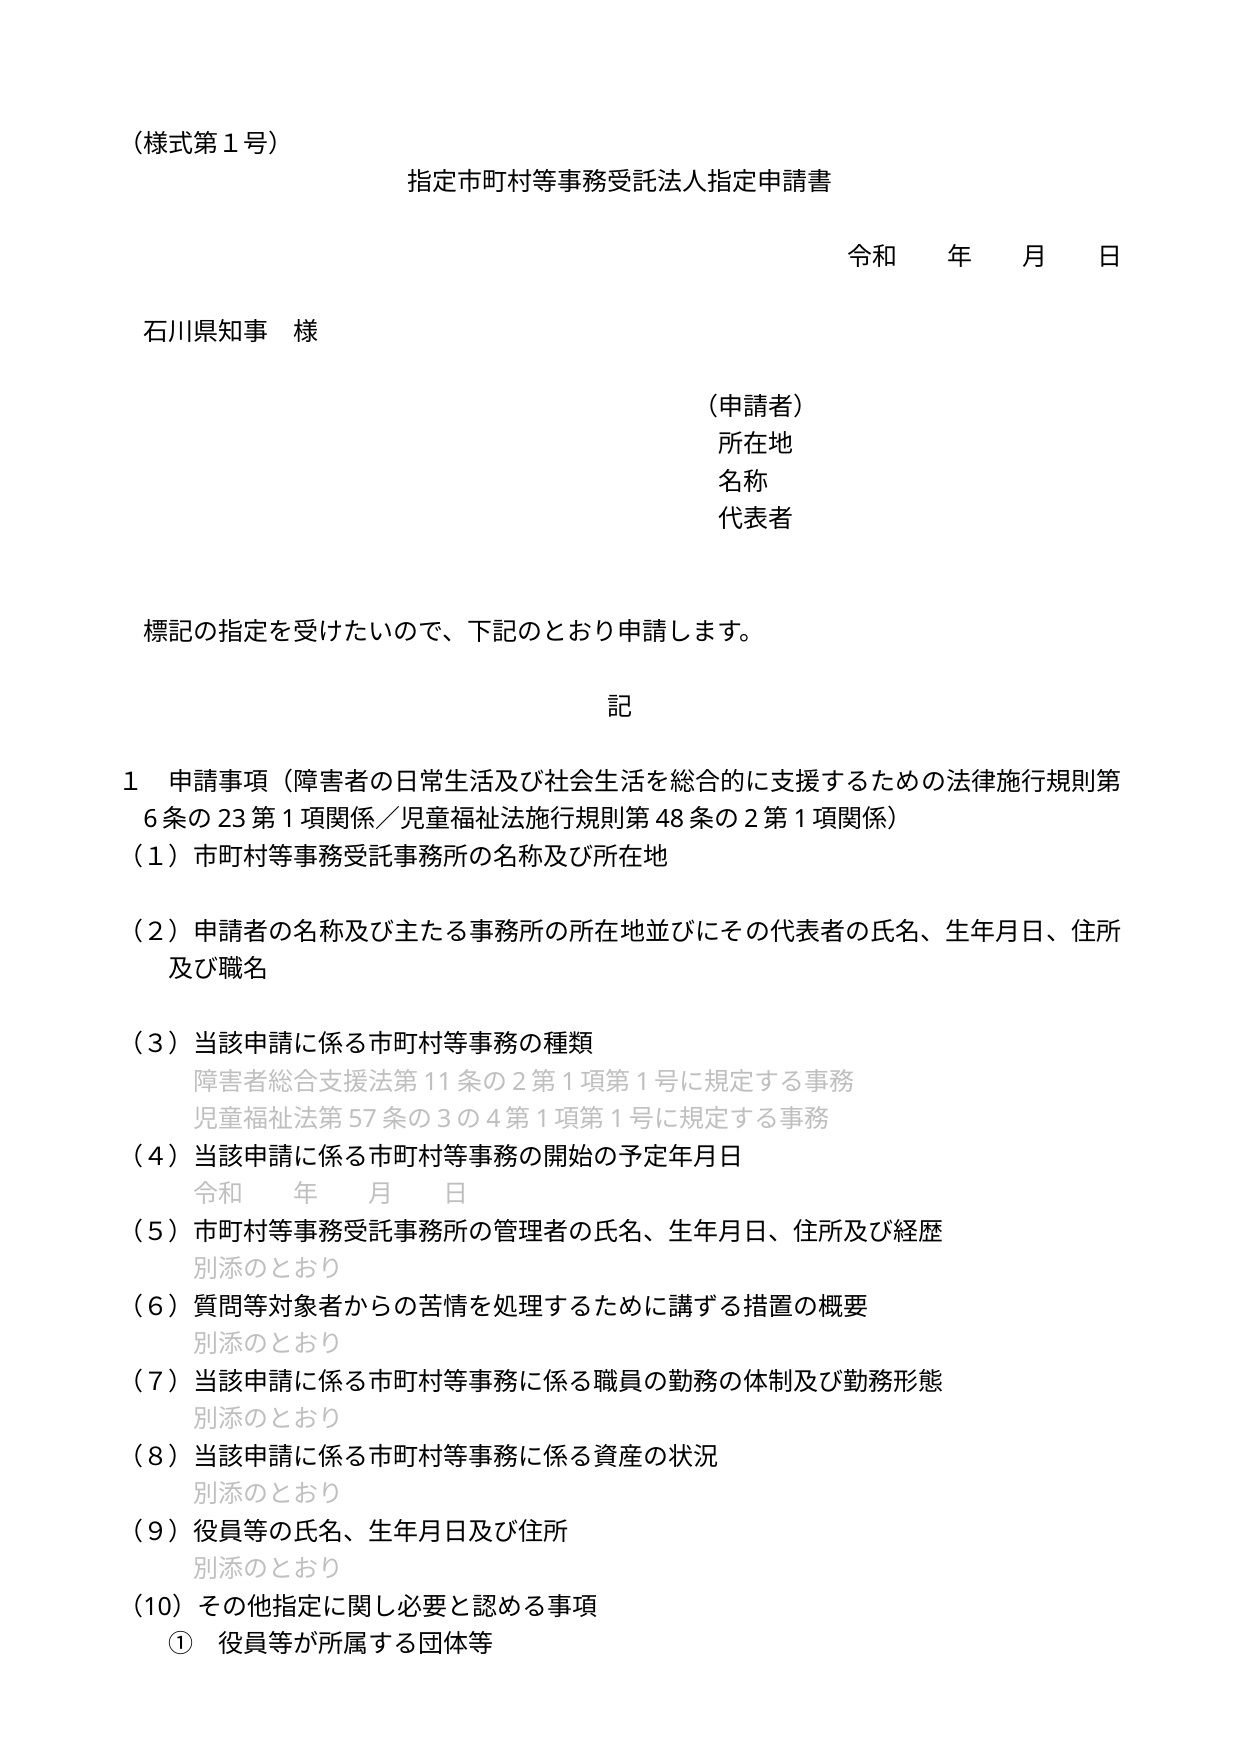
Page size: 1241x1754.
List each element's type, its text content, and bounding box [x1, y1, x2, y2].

text １ 申請事項（障害者の日常生活及び社会生活を総合的に支援するための法律施行規則第6条の23第1項関係／児童福祉法施行規則第48条の2第1項関係） [118, 760, 1122, 835]
text （３）当該申請に係る市町村等事務の種類 [118, 1023, 1122, 1060]
text ① 役員等が所属する団体等 [118, 1623, 1122, 1660]
text 別添のとおり [118, 1248, 1122, 1285]
text 別添のとおり [118, 1323, 1122, 1360]
text 別添のとおり [118, 1398, 1122, 1435]
text （２）申請者の名称及び主たる事務所の所在地並びにその代表者の氏名、生年月日、住所及び職名 [118, 910, 1122, 985]
text 所在地 [118, 423, 1122, 460]
text 指定市町村等事務受託法人指定申請書 [118, 160, 1122, 198]
text 児童福祉法第57条の3の4第1項第1号に規定する事務 [118, 1098, 1122, 1135]
text 令和 年 月 日 [118, 1173, 1122, 1210]
text 標記の指定を受けたいので、下記のとおり申請します。 [118, 610, 1122, 648]
text （８）当該申請に係る市町村等事務に係る資産の状況 [118, 1435, 1122, 1473]
text 記 [118, 685, 1122, 723]
text （９）役員等の氏名、生年月日及び住所 [118, 1510, 1122, 1548]
text 令和 年 月 日 [118, 235, 1122, 273]
text （４）当該申請に係る市町村等事務の開始の予定年月日 [118, 1135, 1122, 1173]
text 名称 [118, 460, 1122, 498]
text 障害者総合支援法第11条の2第1項第1号に規定する事務 [118, 1060, 1122, 1098]
text （１）市町村等事務受託事務所の名称及び所在地 [118, 835, 1122, 873]
text （10）その他指定に関し必要と認める事項 [118, 1585, 1122, 1623]
text （７）当該申請に係る市町村等事務に係る職員の勤務の体制及び勤務形態 [118, 1360, 1122, 1398]
text （６）質問等対象者からの苦情を処理するために講ずる措置の概要 [118, 1285, 1122, 1323]
text （様式第１号） [118, 123, 1122, 160]
text 別添のとおり [118, 1548, 1122, 1585]
text （申請者） [118, 385, 1122, 423]
text 石川県知事 様 [118, 310, 1122, 348]
text 代表者 [118, 498, 1122, 535]
text 別添のとおり [118, 1473, 1122, 1510]
text （５）市町村等事務受託事務所の管理者の氏名、生年月日、住所及び経歴 [118, 1210, 1122, 1248]
